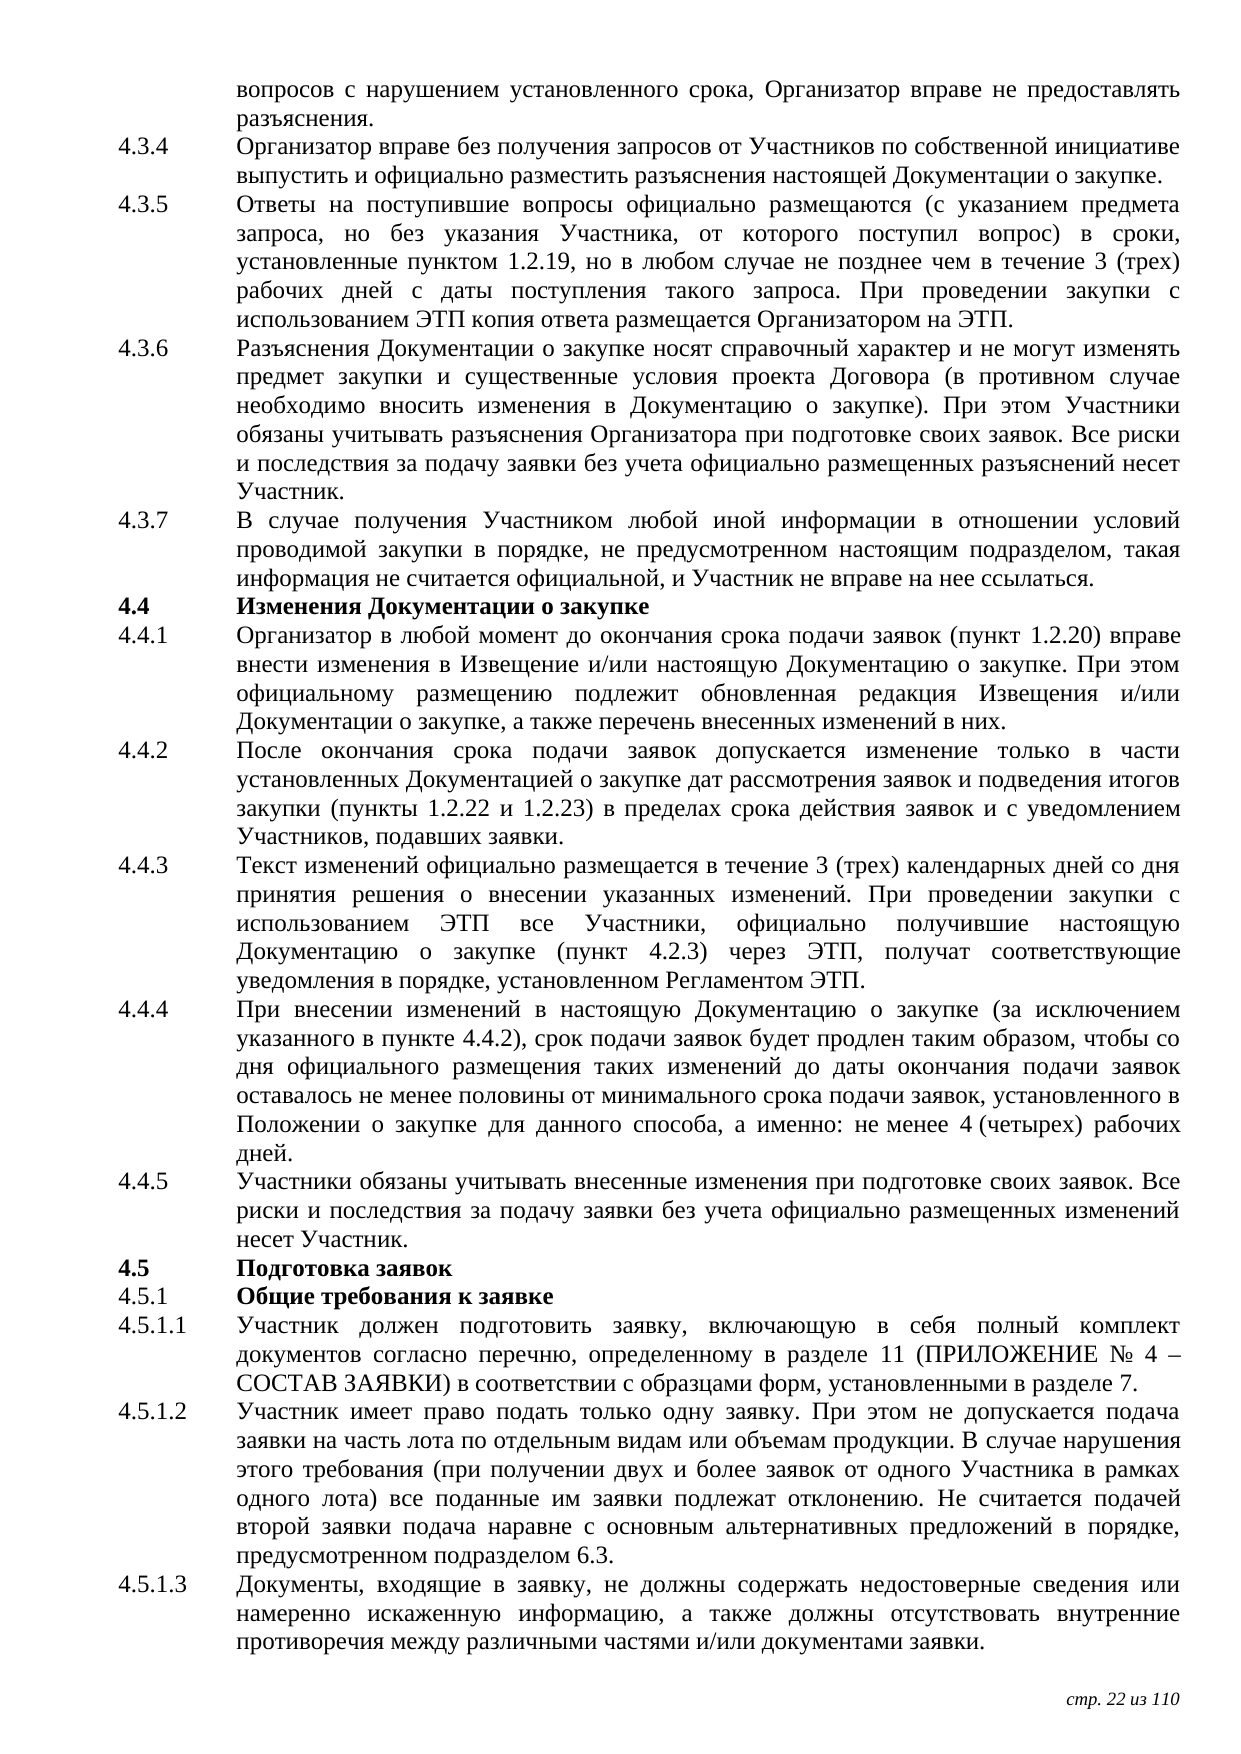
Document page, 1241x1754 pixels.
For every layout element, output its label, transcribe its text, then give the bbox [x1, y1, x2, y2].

list Участник имеет право подать только одну заявку. При этом не допускается подача заявки на часть лота по отдельным видам или объемам продукции. В случае нарушения этого требования (при получении двух и более заявок от одного Участника в рамках одного лота) все поданные им заявки подлежат отклонению. Не считается подачей второй заявки подача наравне с основным альтернативных предложений в порядке, предусмотренном подразделом 6.3. [118, 1396, 1181, 1569]
subtitle Изменения Документации о закупке [118, 591, 1181, 620]
text Ответы на поступившие вопросы официально размещаются (с указанием предмета запроса, но без указания Участника, от которого поступил вопрос) в сроки, установленные пунктом 1.2.19, но в любом случае не позднее чем в течение 3 (трех) рабочих дней с даты поступления такого запроса. При проведении закупки с использованием ЭТП копия ответа размещается Организатором на ЭТП. [118, 189, 1181, 333]
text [118, 74, 1181, 131]
text Организатор в любой момент до окончания срока подачи заявок (пункт 1.2.20) вправе внести изменения в Извещение и/или настоящую Документацию о закупке. При этом официальному размещению подлежит обновленная редакция Извещения и/или Документации о закупке, а также перечень внесенных изменений в них. [118, 620, 1181, 735]
text Разъяснения Документации о закупке носят справочный характер и не могут изменять предмет закупки и существенные условия проекта Договора (в противном случае необходимо вносить изменения в Документацию о закупке). При этом Участники обязаны учитывать разъяснения Организатора при подготовке своих заявок. Все риски и последствия за подачу заявки без учета официально размещенных разъяснений несет Участник. [118, 333, 1181, 505]
text В случае получения Участником любой иной информации в отношении условий проводимой закупки в порядке, не предусмотренном настоящим подразделом, такая информация не считается официальной, и Участник не вправе на нее ссылаться. [118, 505, 1181, 591]
subtitle Подготовка заявок [118, 1253, 1181, 1281]
list Участник должен подготовить заявку, включающую в себя полный комплект документов согласно перечню, определенному в разделе 11 (ПРИЛОЖЕНИЕ № 4 – СОСТАВ ЗАЯВКИ) в соответствии с образцами форм, установленными в разделе 7. [118, 1310, 1181, 1396]
text Текст изменений официально размещается в течение 3 (трех) календарных дней со дня принятия решения о внесении указанных изменений. При проведении закупки с использованием ЭТП все Участники, официально получившие настоящую Документацию о закупке (пункт 4.2.3) через ЭТП, получат соответствующие уведомления в порядке, установленном Регламентом ЭТП. [118, 850, 1181, 994]
text Документы, входящие в заявку, не должны содержать недостоверные сведения или намеренно искаженную информацию, а также должны отсутствовать внутренние противоречия между различными частями и/или документами заявки. [118, 1569, 1181, 1655]
text После окончания срока подачи заявок допускается изменение только в части установленных Документацией о закупке дат рассмотрения заявок и подведения итогов закупки (пункты 1.2.22 и 1.2.23) в пределах срока действия заявок и с уведомлением Участников, подавших заявки. [118, 735, 1181, 850]
text Организатор вправе без получения запросов от Участников по собственной инициативе выпустить и официально разместить разъяснения настоящей Документации о закупке. [118, 131, 1181, 189]
text При внесении изменений в настоящую Документацию о закупке (за исключением указанного в пункте 4.4.2), срок подачи заявок будет продлен таким образом, чтобы со дня официального размещения таких изменений до даты окончания подачи заявок оставалось не менее половины от минимального срока подачи заявок, установленного в Положении о закупке для данного способа, а именно: не менее 4 (четырех) рабочих дней. [118, 994, 1181, 1166]
text Общие требования к заявке [118, 1281, 1181, 1310]
text Участники обязаны учитывать внесенные изменения при подготовке своих заявок. Все риски и последствия за подачу заявки без учета официально размещенных изменений несет Участник. [118, 1166, 1181, 1253]
